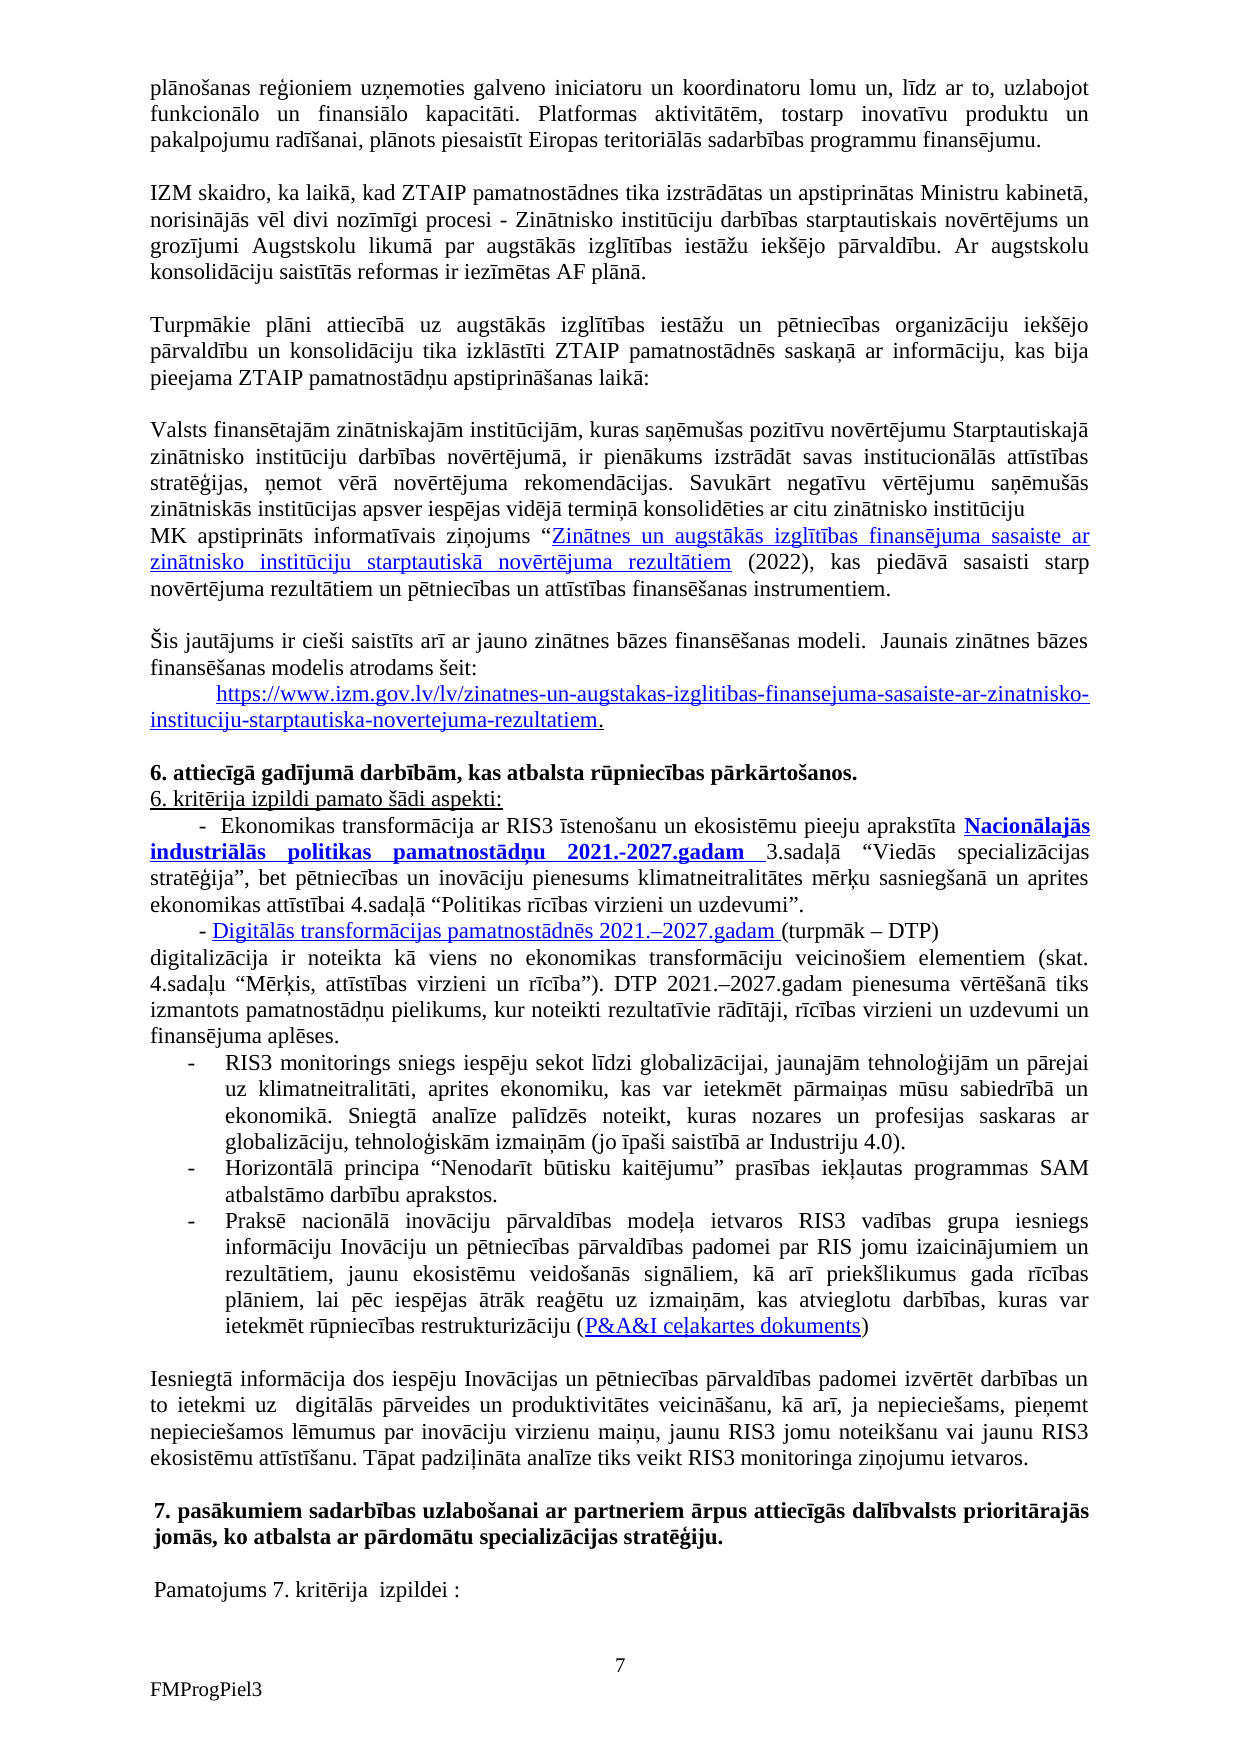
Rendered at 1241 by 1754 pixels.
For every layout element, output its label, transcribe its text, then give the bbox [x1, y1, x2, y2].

text - Ekonomikas transformācija ar RIS3 īstenošanu un ekosistēmu pieeju aprakstīta Nacionālajās industriālās politikas pamatnostādņu 2021.-2027.gadam 3.sadaļā “Viedās specializācijas stratēģija”, bet pētniecības un inovāciju pienesums klimatneitralitātes mērķu sasniegšanā un aprites ekonomikas attīstībai 4.sadaļā “Politikas rīcības virzieni un uzdevumi”. [150, 812, 1090, 917]
list RIS3 monitorings sniegs iespēju sekot līdzi globalizācijai, jaunajām tehnoloģijām un pārejai uz klimatneitralitāti, aprites ekonomiku, kas var ietekmēt pārmaiņas mūsu sabiedrībā un ekonomikā. Sniegtā analīze palīdzēs noteikt, kuras nozares un profesijas saskaras ar globalizāciju, tehnoloģiskām izmaiņām (jo īpaši saistībā ar Industriju 4.0). [187, 1049, 1090, 1154]
text - Digitālās transformācijas pamatnostādnēs 2021.–2027.gadam (turpmāk – DTP) [150, 917, 1090, 943]
list Horizontālā principa “Nenodarīt būtisku kaitējumu” prasības iekļautas programmas SAM atbalstāmo darbību aprakstos. [187, 1154, 1090, 1207]
text 6. kritērija izpildi pamato šādi aspekti: [150, 785, 1090, 812]
list Praksē nacionālā inovāciju pārvaldības modeļa ietvaros RIS3 vadības grupa iesniegs informāciju Inovāciju un pētniecības pārvaldības padomei par RIS jomu izaicinājumiem un rezultātiem, jaunu ekosistēmu veidošanās signāliem, kā arī priekšlikumus gada rīcības plāniem, lai pēc iespējas ātrāk reaģētu uz izmaiņām, kas atvieglotu darbības, kuras var ietekmēt rūpniecības restrukturizāciju (P&A&I ceļakartes dokuments) [187, 1207, 1090, 1339]
text Šis jautājums ir cieši saistīts arī ar jauno zinātnes bāzes finansēšanas modeli. Jaunais zinātnes bāzes finansēšanas modelis atrodams šeit: [150, 627, 1090, 680]
text MK apstiprināts informatīvais ziņojums “Zinātnes un augstākās izglītības finansējuma sasaiste ar zinātnisko institūciju starptautiskā novērtējuma rezultātiem (2022), kas piedāvā sasaisti starp novērtējuma rezultātiem un pētniecības un attīstības finansēšanas instrumentiem. [150, 522, 1090, 601]
text https://www.izm.gov.lv/lv/zinatnes-un-augstakas-izglitibas-finansejuma-sasaiste-ar-zinatnisko-instituciju-starptautiska-novertejuma-rezultatiem. [150, 680, 1090, 733]
text Valsts finansētajām zinātniskajām institūcijām, kuras saņēmušas pozitīvu novērtējumu Starptautiskajā zinātnisko institūciju darbības novērtējumā, ir pienākums izstrādāt savas institucionālās attīstības stratēģijas, ņemot vērā novērtējuma rekomendācijas. Savukārt negatīvu vērtējumu saņēmušās zinātniskās institūcijas apsver iespējas vidējā termiņā konsolidēties ar citu zinātnisko institūciju [150, 416, 1090, 522]
text digitalizācija ir noteikta kā viens no ekonomikas transformāciju veicinošiem elementiem (skat. 4.sadaļu “Mērķis, attīstības virzieni un rīcība”). DTP 2021.–2027.gadam pienesuma vērtēšanā tiks izmantots pamatnostādņu pielikums, kur noteikti rezultatīvie rādītāji, rīcības virzieni un uzdevumi un finansējuma aplēses. [150, 943, 1090, 1049]
text Iesniegtā informācija dos iespēju Inovācijas un pētniecības pārvaldības padomei izvērtēt darbības un to ietekmi uz digitālās pārveides un produktivitātes veicināšanu, kā arī, ja nepieciešams, pieņemt nepieciešamos lēmumus par inovāciju virzienu maiņu, jaunu RIS3 jomu noteikšanu vai jaunu RIS3 ekosistēmu attīstīšanu. Tāpat padziļināta analīze tiks veikt RIS3 monitoringa ziņojumu ietvaros. [150, 1365, 1090, 1471]
text IZM skaidro, ka laikā, kad ZTAIP pamatnostādnes tika izstrādātas un apstiprinātas Ministru kabinetā, norisinājās vēl divi nozīmīgi procesi - Zinātnisko institūciju darbības starptautiskais novērtējums un grozījumi Augstskolu likumā par augstākās izglītības iestāžu iekšējo pārvaldību. Ar augstskolu konsolidāciju saistītās reformas ir iezīmētas AF plānā. [150, 179, 1090, 285]
text Turpmākie plāni attiecībā uz augstākās izglītības iestāžu un pētniecības organizāciju iekšējo pārvaldību un konsolidāciju tika izklāstīti ZTAIP pamatnostādnēs saskaņā ar informāciju, kas bija pieejama ZTAIP pamatnostādņu apstiprināšanas laikā: [150, 311, 1090, 390]
list Pamatojums 7. kritērija izpildei : [153, 1576, 1090, 1602]
text 6. attiecīgā gadījumā darbībām, kas atbalsta rūpniecības pārkārtošanos. [150, 759, 1090, 785]
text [150, 74, 1090, 153]
list 7. pasākumiem sadarbības uzlabošanai ar partneriem ārpus attiecīgās dalībvalsts prioritārajās jomās, ko atbalsta ar pārdomātu specializācijas stratēģiju. [153, 1497, 1090, 1550]
